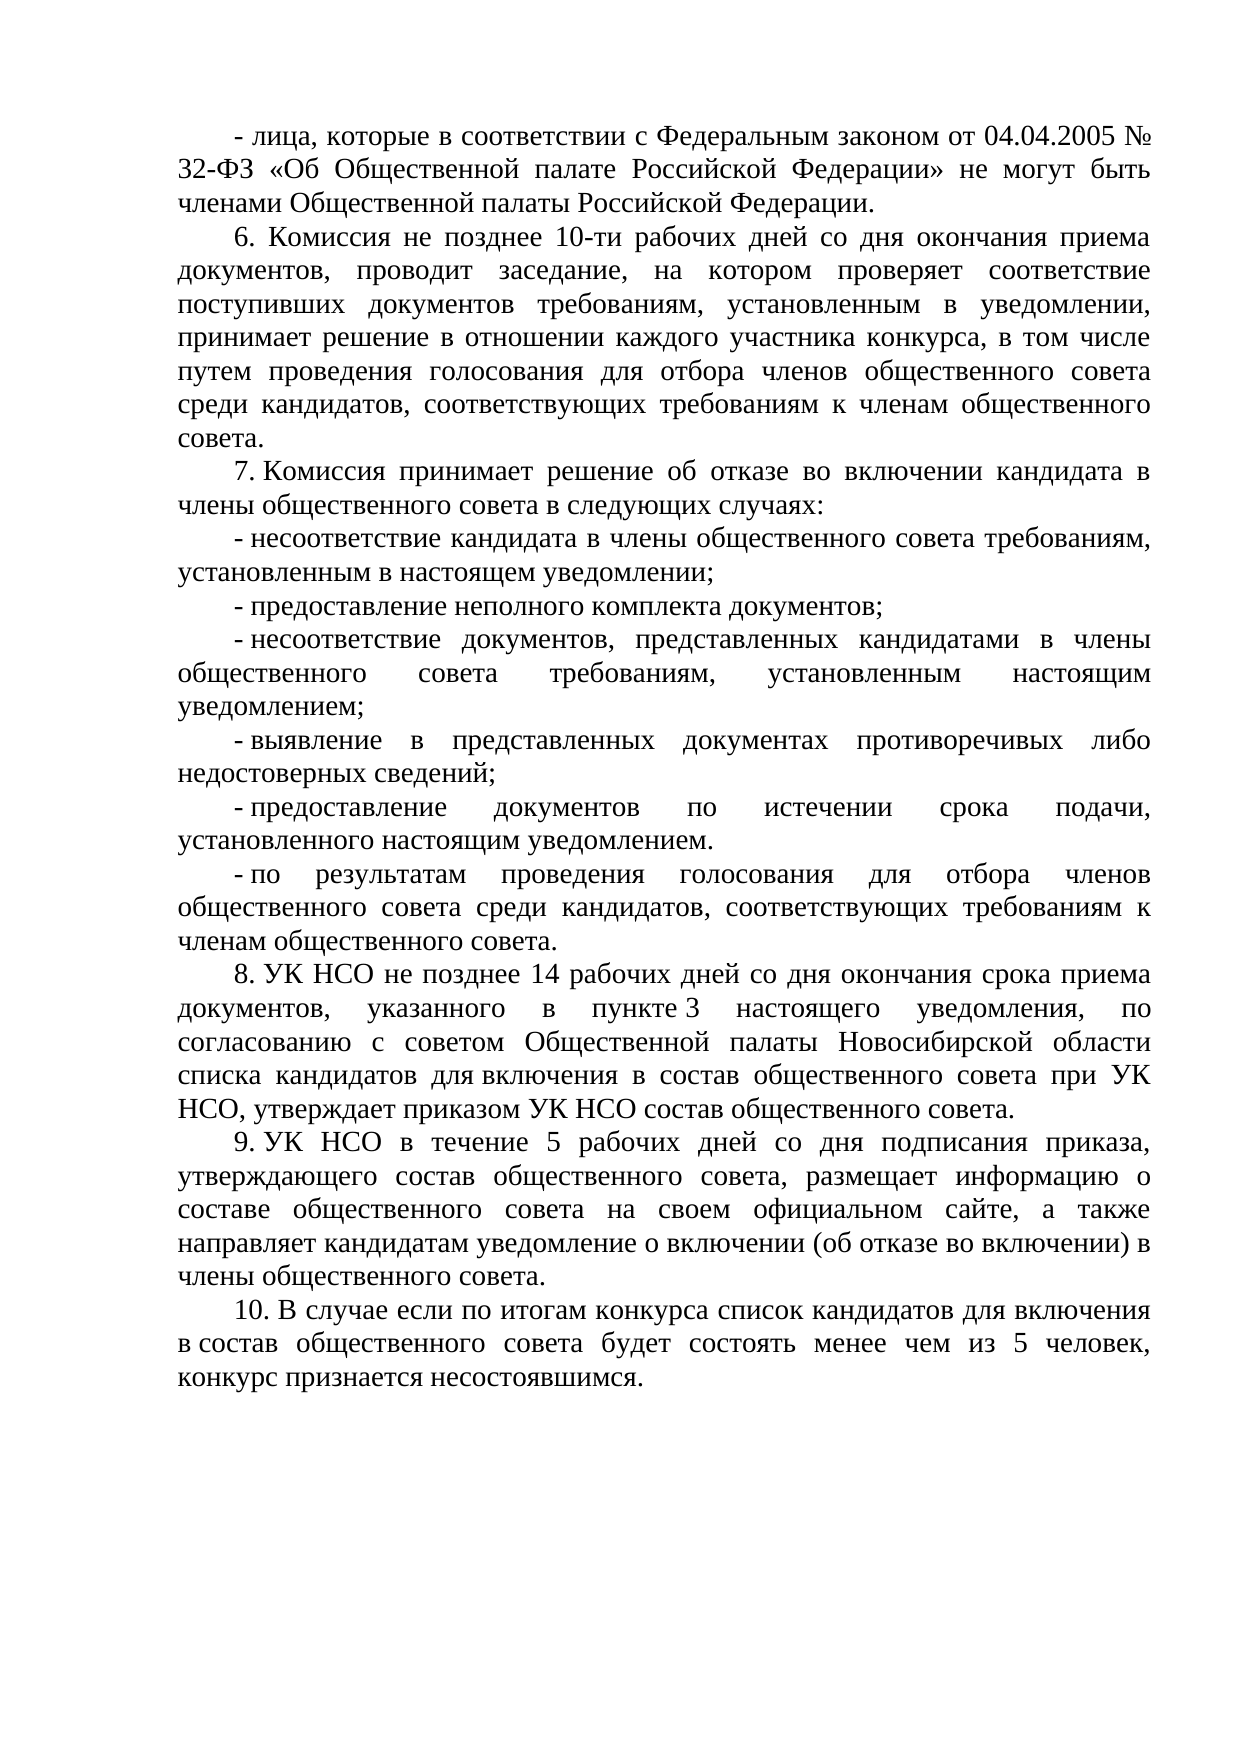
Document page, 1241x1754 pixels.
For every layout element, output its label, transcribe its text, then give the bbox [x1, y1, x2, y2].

text - по результатам проведения голосования для отбора членов общественного совета среди кандидатов, соответствующих требованиям к членам общественного совета. [177, 856, 1152, 957]
text - выявление в представленных документах противоречивых либо недостоверных сведений; [177, 722, 1152, 789]
text 7. Комиссия принимает решение об отказе во включении кандидата в члены общественного совета в следующих случаях: [177, 453, 1152, 521]
text 8. УК НСО не позднее 14 рабочих дней со дня окончания срока приема документов, указанного в пункте 3 настоящего уведомления, по согласованию с советом Общественной палаты Новосибирской области списка кандидатов для включения в состав общественного совета при УК НСО, утверждает приказом УК НСО состав общественного совета. [177, 957, 1152, 1124]
text 10. В случае если по итогам конкурса список кандидатов для включения в состав общественного совета будет состоять менее чем из 5 человек, конкурс признается несостоявшимся. [177, 1292, 1152, 1393]
text - предоставление документов по истечении срока подачи, установленного настоящим уведомлением. [177, 789, 1152, 856]
text 6. Комиссия не позднее 10-ти рабочих дней со дня окончания приема документов, проводит заседание, на котором проверяет соответствие поступивших документов требованиям, установленным в уведомлении, принимает решение в отношении каждого участника конкурса, в том числе путем проведения голосования для отбора членов общественного совета среди кандидатов, соответствующих требованиям к членам общественного совета. [177, 219, 1152, 453]
text - предоставление неполного комплекта документов; [177, 588, 1152, 621]
text - лица, которые в соответствии с Федеральным законом от 04.04.2005 № 32-ФЗ «Об Общественной палате Российской Федерации» не могут быть членами Общественной палаты Российской Федерации. [177, 118, 1152, 219]
text - несоответствие документов, представленных кандидатами в члены общественного совета требованиям, установленным настоящим уведомлением; [177, 621, 1152, 722]
text - несоответствие кандидата в члены общественного совета требованиям, установленным в настоящем уведомлении; [177, 521, 1152, 588]
text 9. УК НСО в течение 5 рабочих дней со дня подписания приказа, утверждающего состав общественного совета, размещает информацию о составе общественного совета на своем официальном сайте, а также направляет кандидатам уведомление о включении (об отказе во включении) в члены общественного совета. [177, 1124, 1152, 1292]
